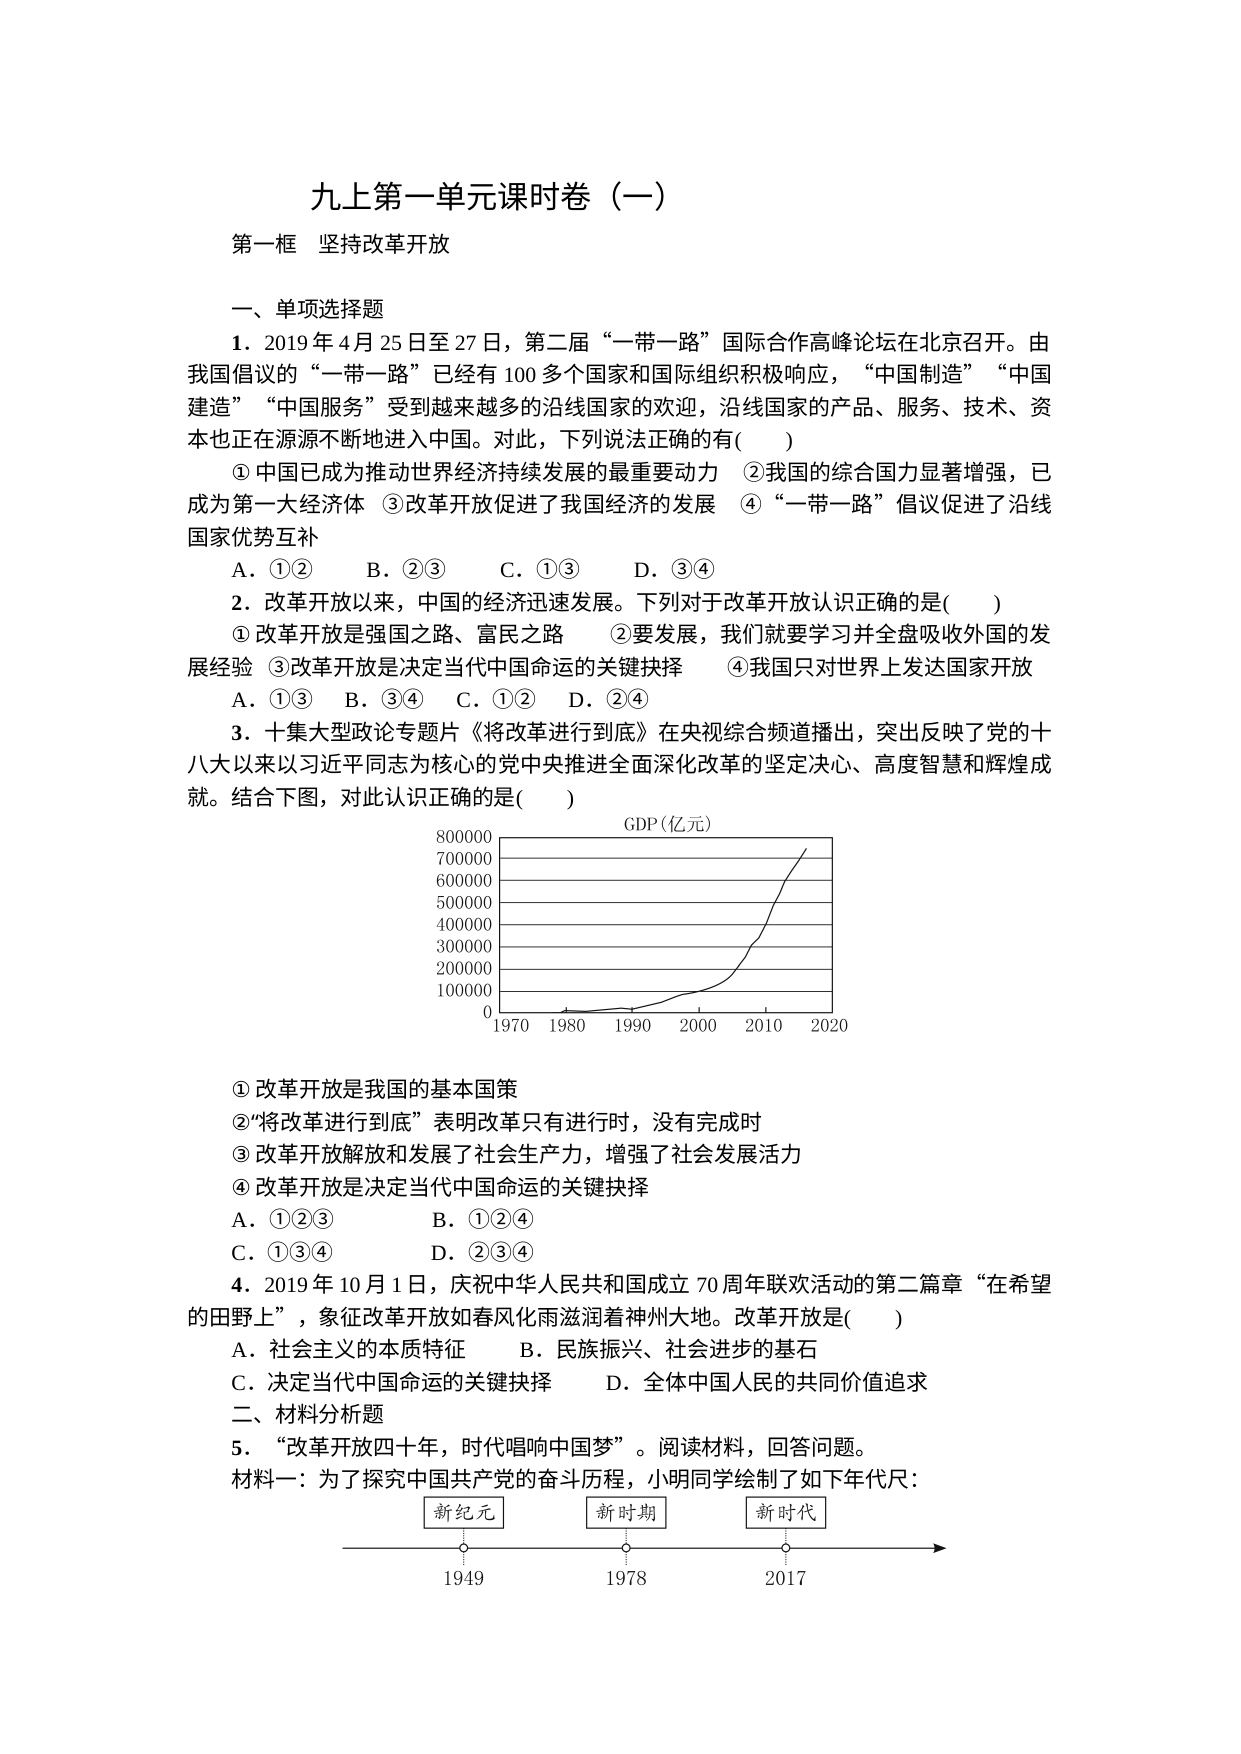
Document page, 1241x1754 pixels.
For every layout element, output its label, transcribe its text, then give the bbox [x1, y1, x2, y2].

text 材料一：为了探究中国共产党的奋斗历程，小明同学绘制了如下年代尺： [187, 1462, 1053, 1494]
text ①改革开放是我国的基本国策 [187, 1072, 1053, 1104]
text 3．十集大型政论专题片《将改革进行到底》在央视综合频道播出，突出反映了党的十八大以来以习近平同志为核心的党中央推进全面深化改革的坚定决心、高度智慧和辉煌成就。结合下图，对此认识正确的是( ) [187, 714, 1053, 812]
text A．社会主义的本质特征 B．民族振兴、社会进步的基石 [187, 1332, 1053, 1364]
text 二、材料分析题 [187, 1397, 1053, 1429]
text 4．2019年10月1日，庆祝中华人民共和国成立70周年联欢活动的第二篇章“在希望的田野上”，象征改革开放如春风化雨滋润着神州大地。改革开放是( ) [187, 1267, 1053, 1332]
text ④改革开放是决定当代中国命运的关键抉择 [187, 1169, 1053, 1202]
text 第一框 坚持改革开放 [187, 227, 1053, 259]
text 一、单项选择题 [187, 292, 1053, 324]
text A．①②③ B．①②④ [187, 1202, 1053, 1234]
picture [333, 1494, 956, 1590]
text C．①③④ D．②③④ [187, 1234, 1053, 1267]
text 5．“改革开放四十年，时代唱响中国梦”。阅读材料，回答问题。 [187, 1429, 1053, 1462]
text 九上第一单元课时卷（一） [187, 162, 1053, 227]
text 1．2019年4月25日至27日，第二届“一带一路”国际合作高峰论坛在北京召开。由我国倡议的“一带一路”已经有100多个国家和国际组织积极响应，“中国制造”“中国建造”“中国服务”受到越来越多的沿线国家的欢迎，沿线国家的产品、服务、技术、资本也正在源源不断地进入中国。对此，下列说法正确的有( ) [187, 324, 1053, 454]
text 2．改革开放以来，中国的经济迅速发展。下列对于改革开放认识正确的是( ) [187, 584, 1053, 617]
text ③改革开放解放和发展了社会生产力，增强了社会发展活力 [187, 1137, 1053, 1169]
text ①改革开放是强国之路、富民之路 ②要发展，我们就要学习并全盘吸收外国的发展经验 ③改革开放是决定当代中国命运的关键抉择 ④我国只对世界上发达国家开放 [187, 617, 1053, 682]
text C．决定当代中国命运的关键抉择 D．全体中国人民的共同价值追求 [187, 1364, 1053, 1397]
text ②“将改革进行到底”表明改革只有进行时，没有完成时 [187, 1104, 1053, 1137]
text A．①③ B．③④ C．①② D．②④ [187, 682, 1053, 714]
picture [423, 811, 861, 1042]
text ①中国已成为推动世界经济持续发展的最重要动力 ②我国的综合国力显著增强，已成为第一大经济体 ③改革开放促进了我国经济的发展 ④“一带一路”倡议促进了沿线国家优势互补 [187, 454, 1053, 552]
text A．①② B．②③ C．①③ D．③④ [187, 552, 1053, 584]
